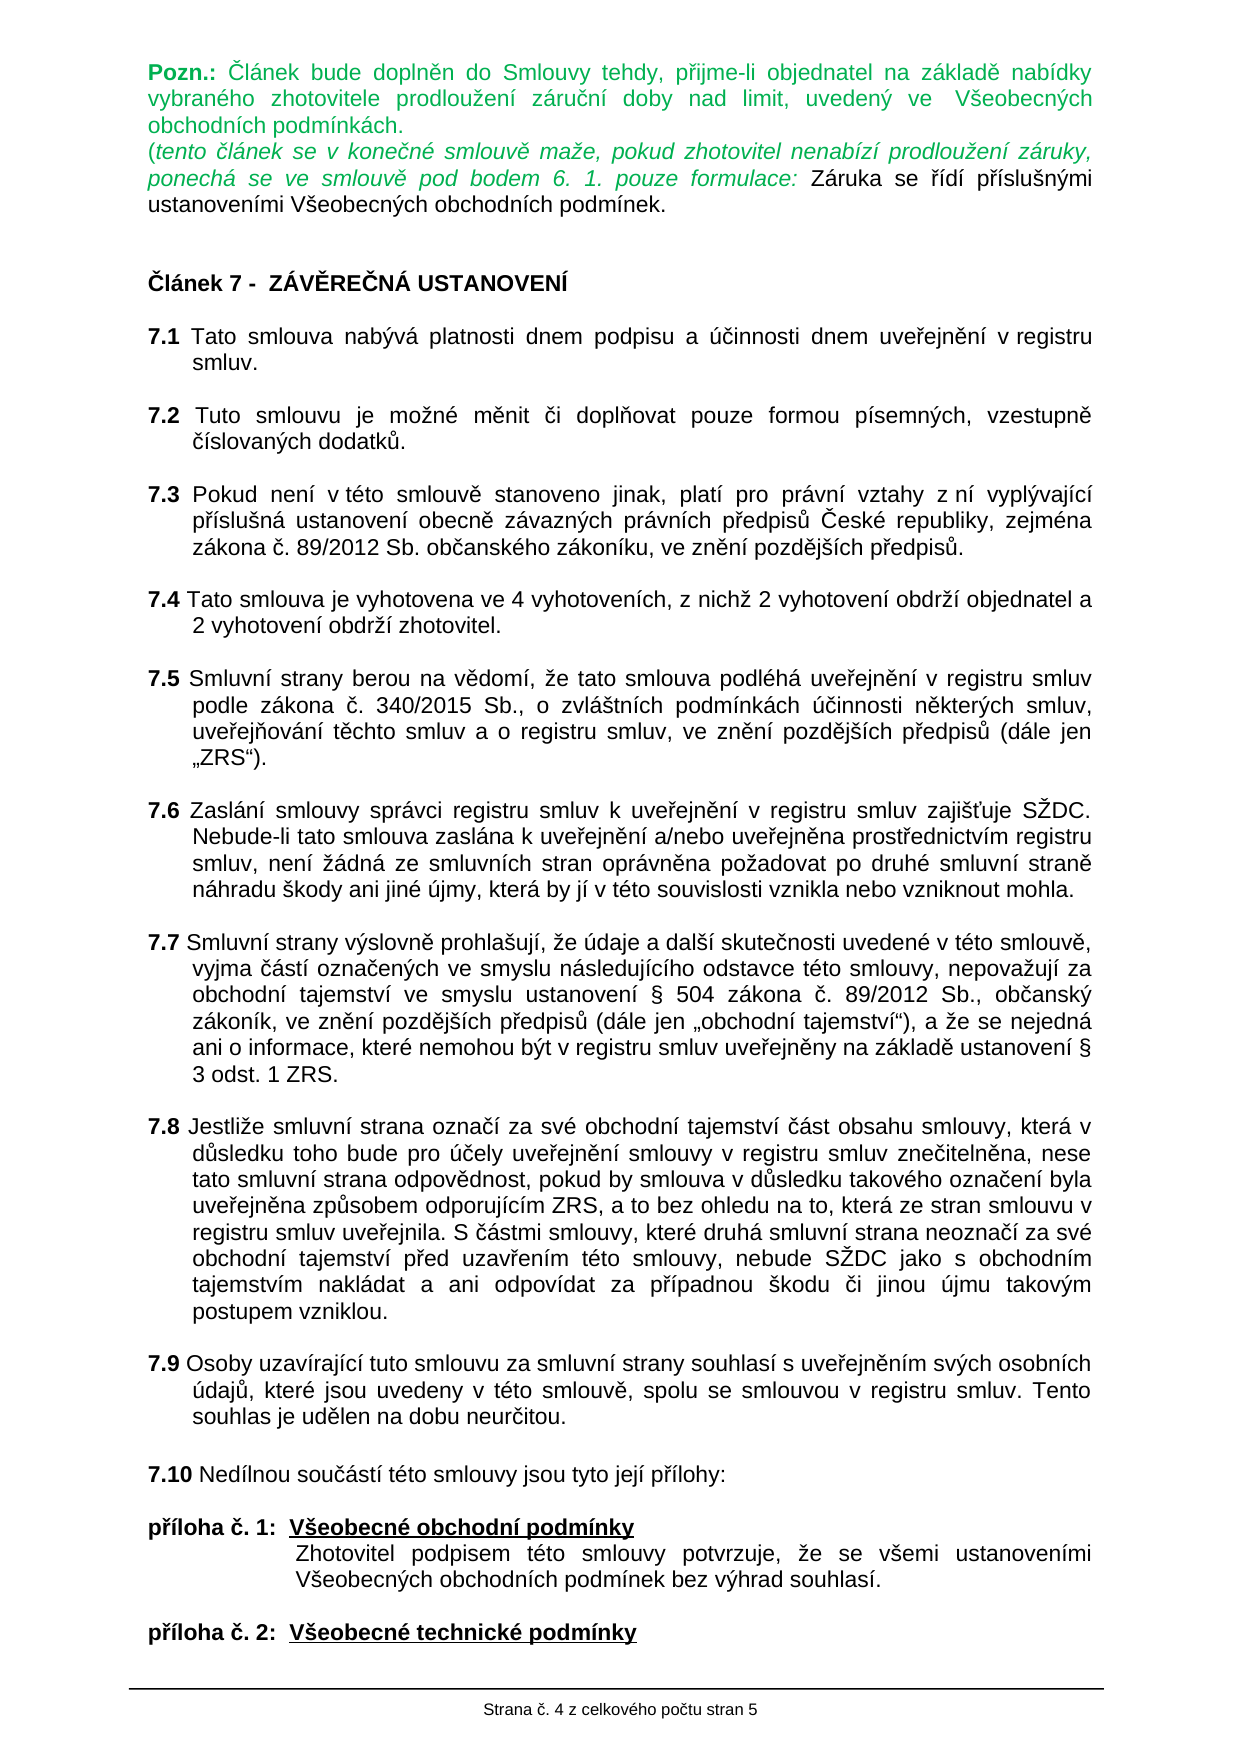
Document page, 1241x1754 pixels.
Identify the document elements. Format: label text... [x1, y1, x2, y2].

text (tento článek se v konečné smlouvě maže, pokud zhotovitel nenabízí prodloužení záruky, ponechá se ve smlouvě pod bodem 6. 1. pouze formulace: Záruka se řídí příslušnými ustanoveními Všeobecných obchodních podmínek. [148, 138, 1092, 217]
text Článek 7 - ZÁVĚREČNÁ USTANOVENÍ [148, 270, 1092, 296]
text 7.10 Nedílnou součástí této smlouvy jsou tyto její přílohy: [148, 1461, 1092, 1487]
text Pozn.: Článek bude doplněn do Smlouvy tehdy, přijme-li objednatel na základě nabídky vybraného zhotovitele prodloužení záruční doby nad limit, uvedený ve Všeobecných obchodních podmínkách. [148, 59, 1092, 138]
text 7.9 Osoby uzavírající tuto smlouvu za smluvní strany souhlasí s uveřejněním svých osobních údajů, které jsou uvedeny v této smlouvě, spolu se smlouvou v registru smluv. Tento souhlas je udělen na dobu neurčitou. [148, 1350, 1092, 1429]
text 7.8 Jestliže smluvní strana označí za své obchodní tajemství část obsahu smlouvy, která v důsledku toho bude pro účely uveřejnění smlouvy v registru smluv znečitelněna, nese tato smluvní strana odpovědnost, pokud by smlouva v důsledku takového označení byla uveřejněna způsobem odporujícím ZRS, a to bez ohledu na to, která ze stran smlouvu v registru smluv uveřejnila. S částmi smlouvy, které druhá smluvní strana neoznačí za své obchodní tajemství před uzavřením této smlouvy, nebude SŽDC jako s obchodním tajemstvím nakládat a ani odpovídat za případnou škodu či jinou újmu takovým postupem vzniklou. [148, 1113, 1092, 1324]
text 7.7 Smluvní strany výslovně prohlašují, že údaje a další skutečnosti uvedené v této smlouvě, vyjma částí označených ve smyslu následujícího odstavce této smlouvy, nepovažují za obchodní tajemství ve smyslu ustanovení § 504 zákona č. 89/2012 Sb., občanský zákoník, ve znění pozdějších předpisů (dále jen „obchodní tajemství“), a že se nejedná ani o informace, které nemohou být v registru smluv uveřejněny na základě ustanovení § 3 odst. 1 ZRS. [148, 929, 1092, 1087]
text 7.1 Tato smlouva nabývá platnosti dnem podpisu a účinnosti dnem uveřejnění v registru smluv. [148, 323, 1092, 375]
text 7.5 Smluvní strany berou na vědomí, že tato smlouva podléhá uveřejnění v registru smluv podle zákona č. 340/2015 Sb., o zvláštních podmínkách účinnosti některých smluv, uveřejňování těchto smluv a o registru smluv, ve znění pozdějších předpisů (dále jen „ZRS“). [148, 665, 1092, 771]
text 7.4 Tato smlouva je vyhotovena ve 4 vyhotoveních, z nichž 2 vyhotovení obdrží objednatel a 2 vyhotovení obdrží zhotovitel. [148, 586, 1092, 639]
text Zhotovitel podpisem této smlouvy potvrzuje, že se všemi ustanoveními Všeobecných obchodních podmínek bez výhrad souhlasí. [295, 1540, 1092, 1593]
text 7.6 Zaslání smlouvy správci registru smluv k uveřejnění v registru smluv zajišťuje SŽDC. Nebude-li tato smlouva zaslána k uveřejnění a/nebo uveřejněna prostřednictvím registru smluv, není žádná ze smluvních stran oprávněna požadovat po druhé smluvní straně náhradu škody ani jiné újmy, která by jí v této souvislosti vznikla nebo vzniknout mohla. [148, 797, 1092, 902]
text 7.3 Pokud není v této smlouvě stanoveno jinak, platí pro právní vztahy z ní vyplývající příslušná ustanovení obecně závazných právních předpisů České republiky, zejména zákona č. 89/2012 Sb. občanského zákoníku, ve znění pozdějších předpisů. [148, 481, 1092, 560]
text příloha č. 1: Všeobecné obchodní podmínky [148, 1514, 1092, 1540]
text 7.2 Tuto smlouvu je možné měnit či doplňovat pouze formou písemných, vzestupně číslovaných dodatků. [148, 402, 1092, 454]
text příloha č. 2: Všeobecné technické podmínky [148, 1619, 1092, 1646]
